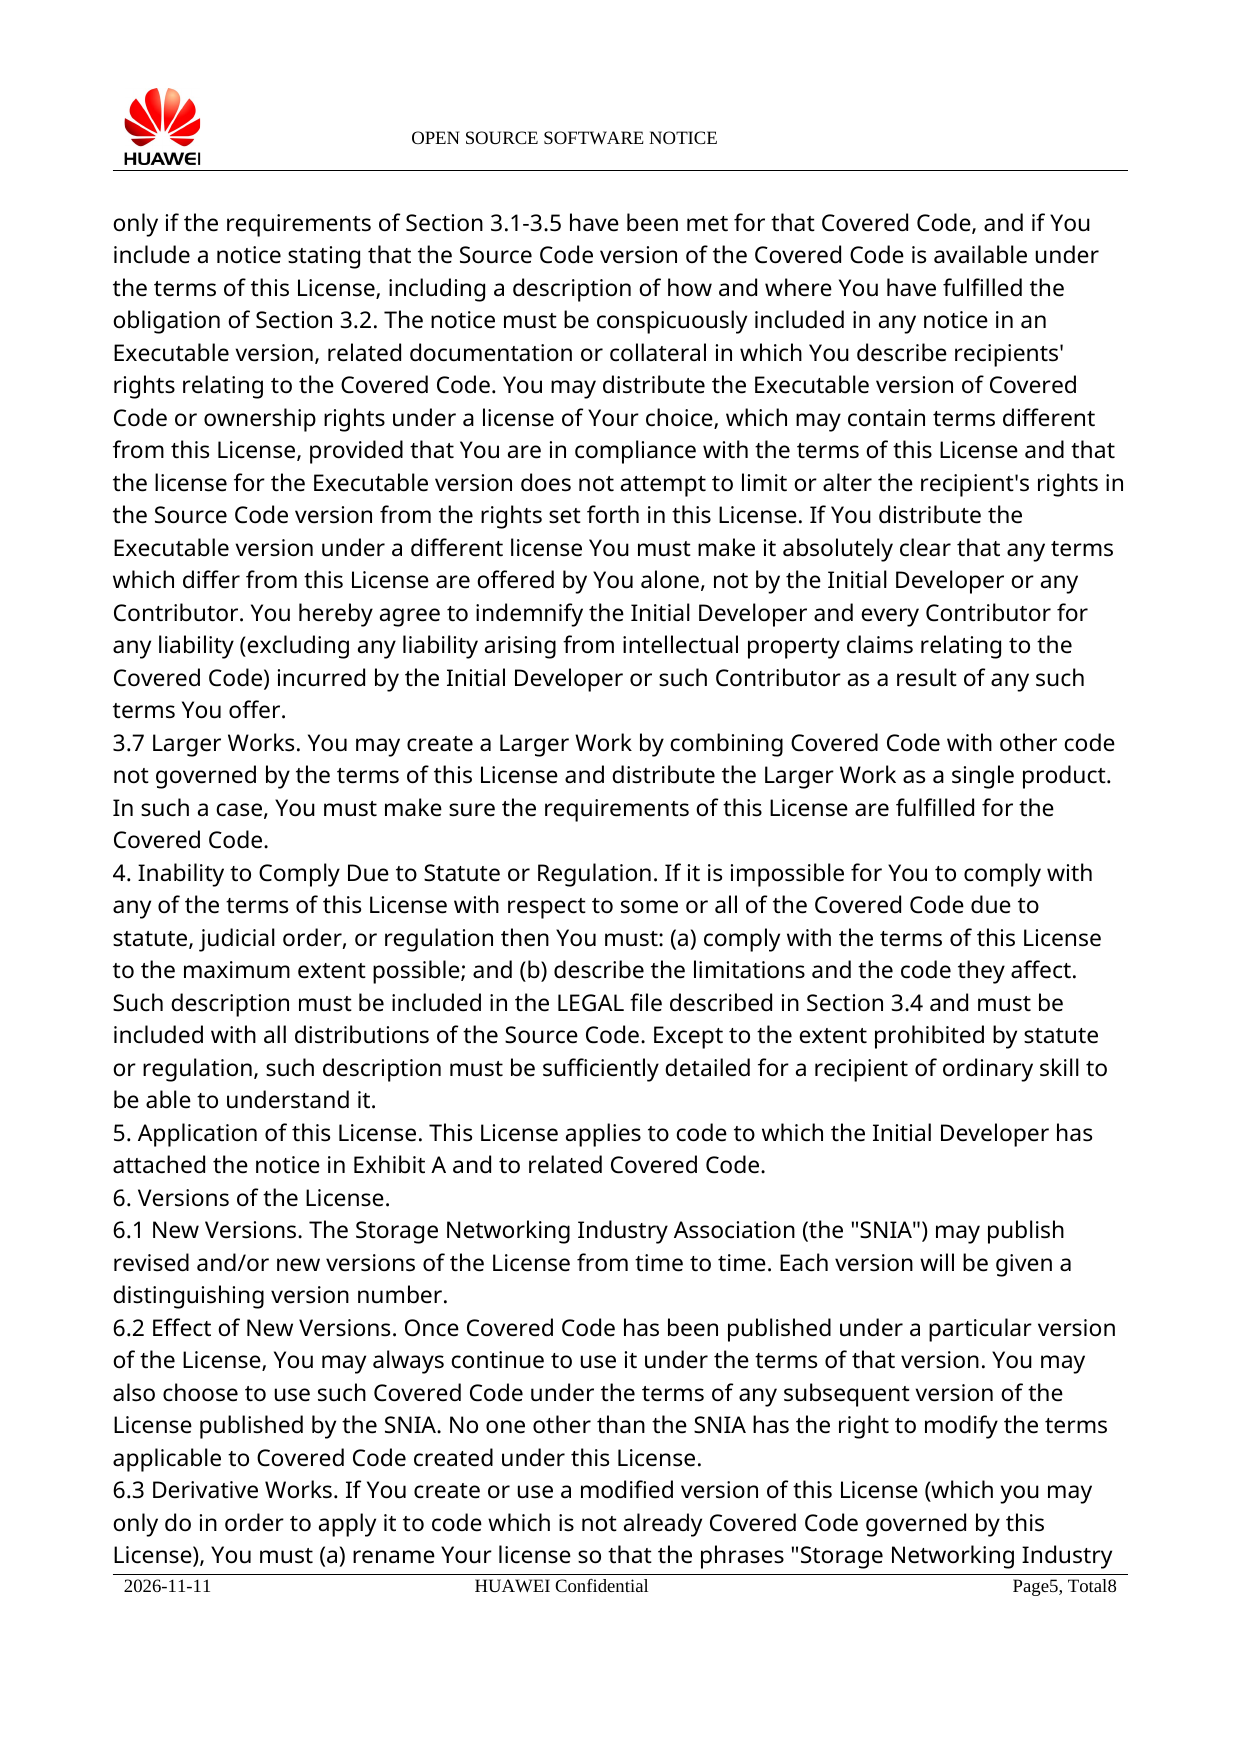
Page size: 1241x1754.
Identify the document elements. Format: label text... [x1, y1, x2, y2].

text 6. Versions of the License. [112, 1181, 1128, 1214]
text 6.1 New Versions. The Storage Networking Industry Association (the "SNIA") may publish revised and/or new versions of the License from time to time. Each version will be given a distinguishing version number. [112, 1214, 1128, 1311]
text 3.7 Larger Works. You may create a Larger Work by combining Covered Code with other code not governed by the terms of this License and distribute the Larger Work as a single product. In such a case, You must make sure the requirements of this License are fulfilled for the Covered Code. [112, 726, 1128, 856]
text 5. Application of this License. This License applies to code to which the Initial Developer has attached the notice in Exhibit A and to related Covered Code. [112, 1116, 1128, 1181]
text 6.2 Effect of New Versions. Once Covered Code has been published under a particular version of the License, You may always continue to use it under the terms of that version. You may also choose to use such Covered Code under the terms of any subsequent version of the License published by the SNIA. No one other than the SNIA has the right to modify the terms applicable to Covered Code created under this License. [112, 1311, 1128, 1474]
text 4. Inability to Comply Due to Statute or Regulation. If it is impossible for You to comply with any of the terms of this License with respect to some or all of the Covered Code due to statute, judicial order, or regulation then You must: (a) comply with the terms of this License to the maximum extent possible; and (b) describe the limitations and the code they affect. Such description must be included in the LEGAL file described in Section 3.4 and must be included with all distributions of the Source Code. Except to the extent prohibited by statute or regulation, such description must be sufficiently detailed for a recipient of ordinary skill to be able to understand it. [112, 856, 1128, 1116]
picture [124, 88, 201, 165]
